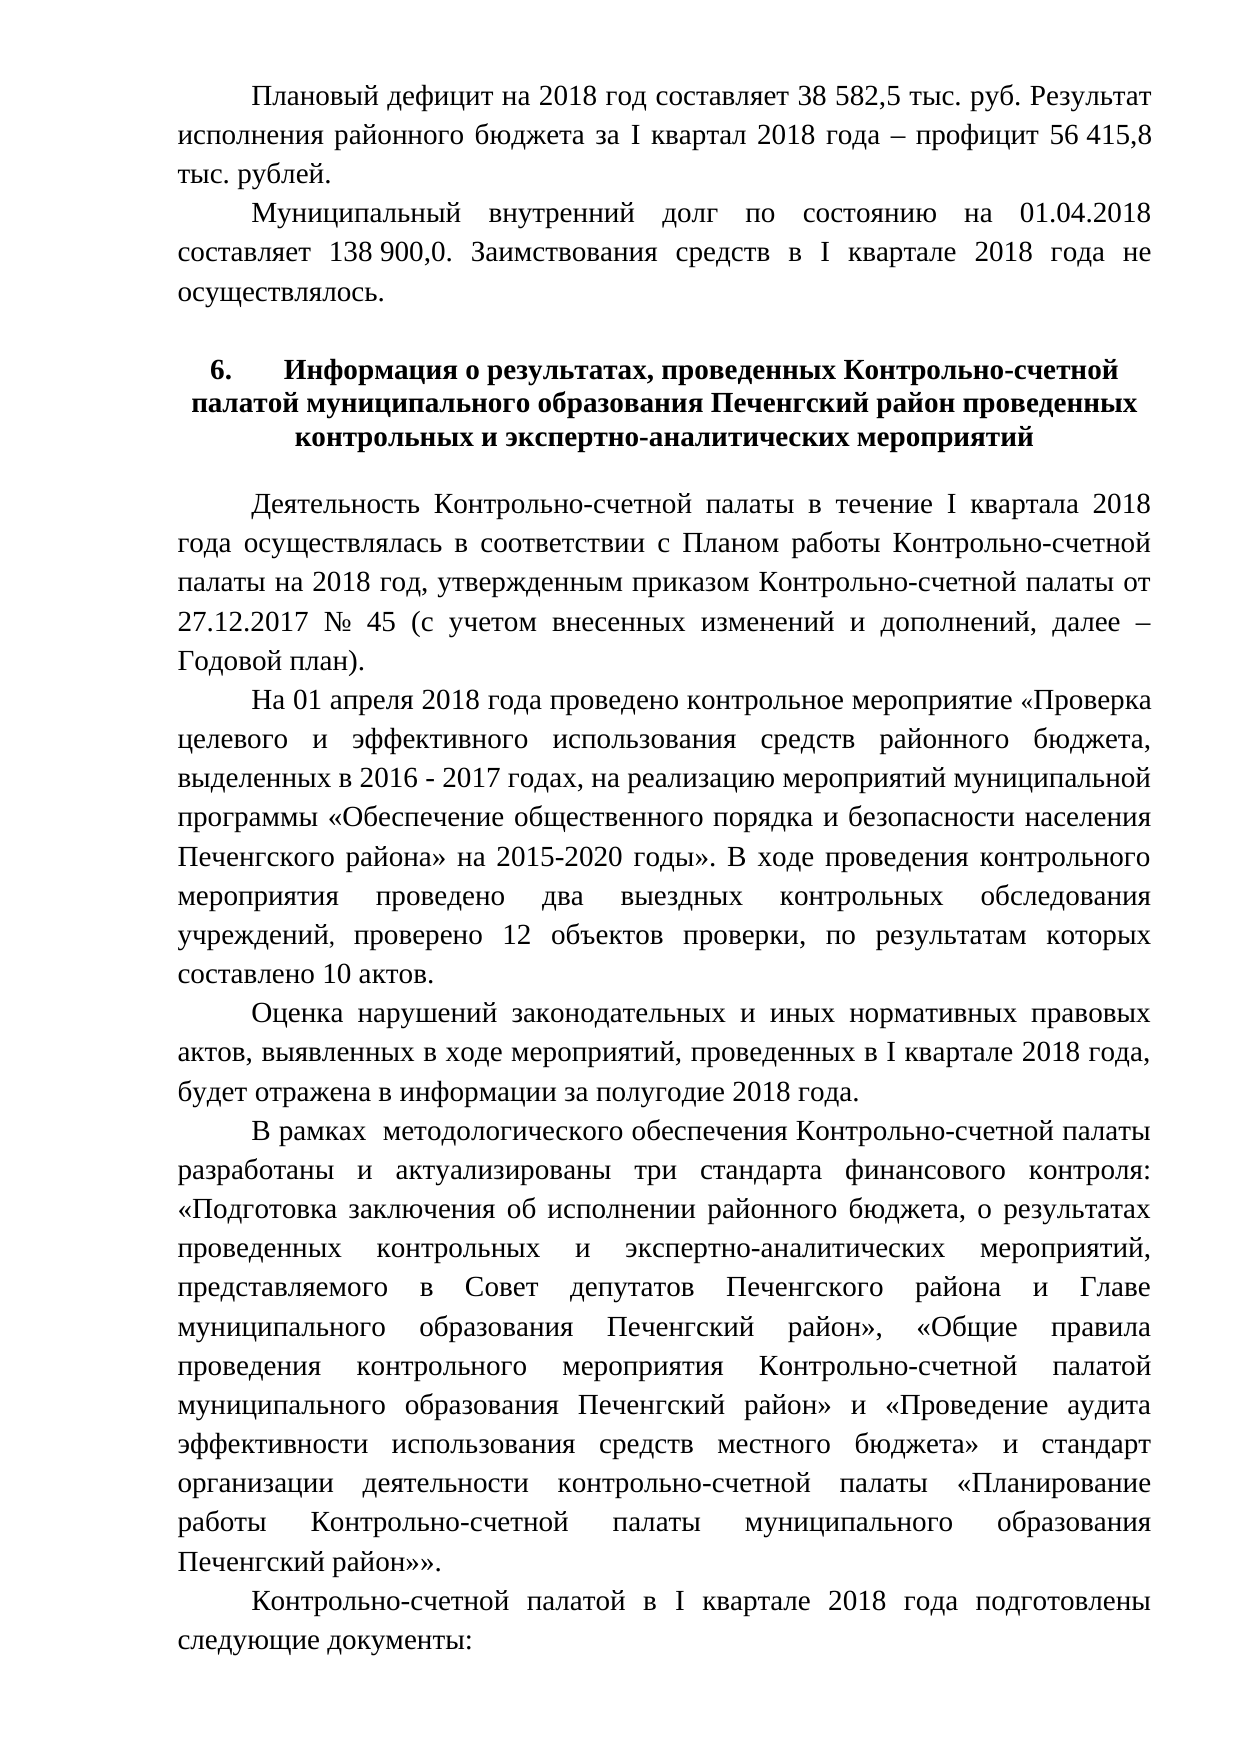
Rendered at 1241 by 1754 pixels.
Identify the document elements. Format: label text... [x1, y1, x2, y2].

list На 01 апреля 2018 года проведено контрольное мероприятие «Проверка целевого и эффективного использования средств районного бюджета, выделенных в 2016 - 2017 годах, на реализацию мероприятий муниципальной программы «Обеспечение общественного порядка и безопасности населения Печенгского района» на 2015-2020 годы». В ходе проведения контрольного мероприятия проведено два выездных контрольных обследования учреждений, проверено 12 объектов проверки, по результатам которых составлено 10 актов. [177, 682, 1152, 990]
list Контрольно-счетной палатой в I квартале 2018 года подготовлены следующие документы: [177, 1583, 1152, 1656]
list Оценка нарушений законодательных и иных нормативных правовых актов, выявленных в ходе мероприятий, проведенных в I квартале 2018 года, будет отражена в информации за полугодие 2018 года. [177, 995, 1152, 1107]
list Деятельность Контрольно-счетной палаты в течение I квартала 2018 года осуществлялась в соответствии с Планом работы Контрольно-счетной палаты на 2018 год, утвержденным приказом Контрольно-счетной палаты от 27.12.2017 № 45 (с учетом внесенных изменений и дополнений, далее – Годовой план). [177, 486, 1152, 676]
list Плановый дефицит на 2018 год составляет 38 582,5 тыс. руб. Результат исполнения районного бюджета за I квартал 2018 года – профицит 56 415,8 тыс. рублей. [177, 78, 1152, 190]
list Информация о результатах, проведенных Контрольно-счетной палатой муниципального образования Печенгский район проведенных контрольных и экспертно-аналитических мероприятий [177, 352, 1152, 453]
list В рамках методологического обеспечения Контрольно-счетной палаты разработаны и актуализированы три стандарта финансового контроля: «Подготовка заключения об исполнении районного бюджета, о результатах проведенных контрольных и экспертно-аналитических мероприятий, представляемого в Совет депутатов Печенгского района и Главе муниципального образования Печенгский район», «Общие правила проведения контрольного мероприятия Контрольно-счетной палатой муниципального образования Печенгский район» и «Проведение аудита эффективности использования средств местного бюджета» и стандарт организации деятельности контрольно-счетной палаты «Планирование работы Контрольно-счетной палаты муниципального образования Печенгский район»». [177, 1113, 1152, 1577]
text Муниципальный внутренний долг по состоянию на 01.04.2018 составляет 138 900,0. Заимствования средств в I квартале 2018 года не осуществлялось. [177, 195, 1152, 307]
